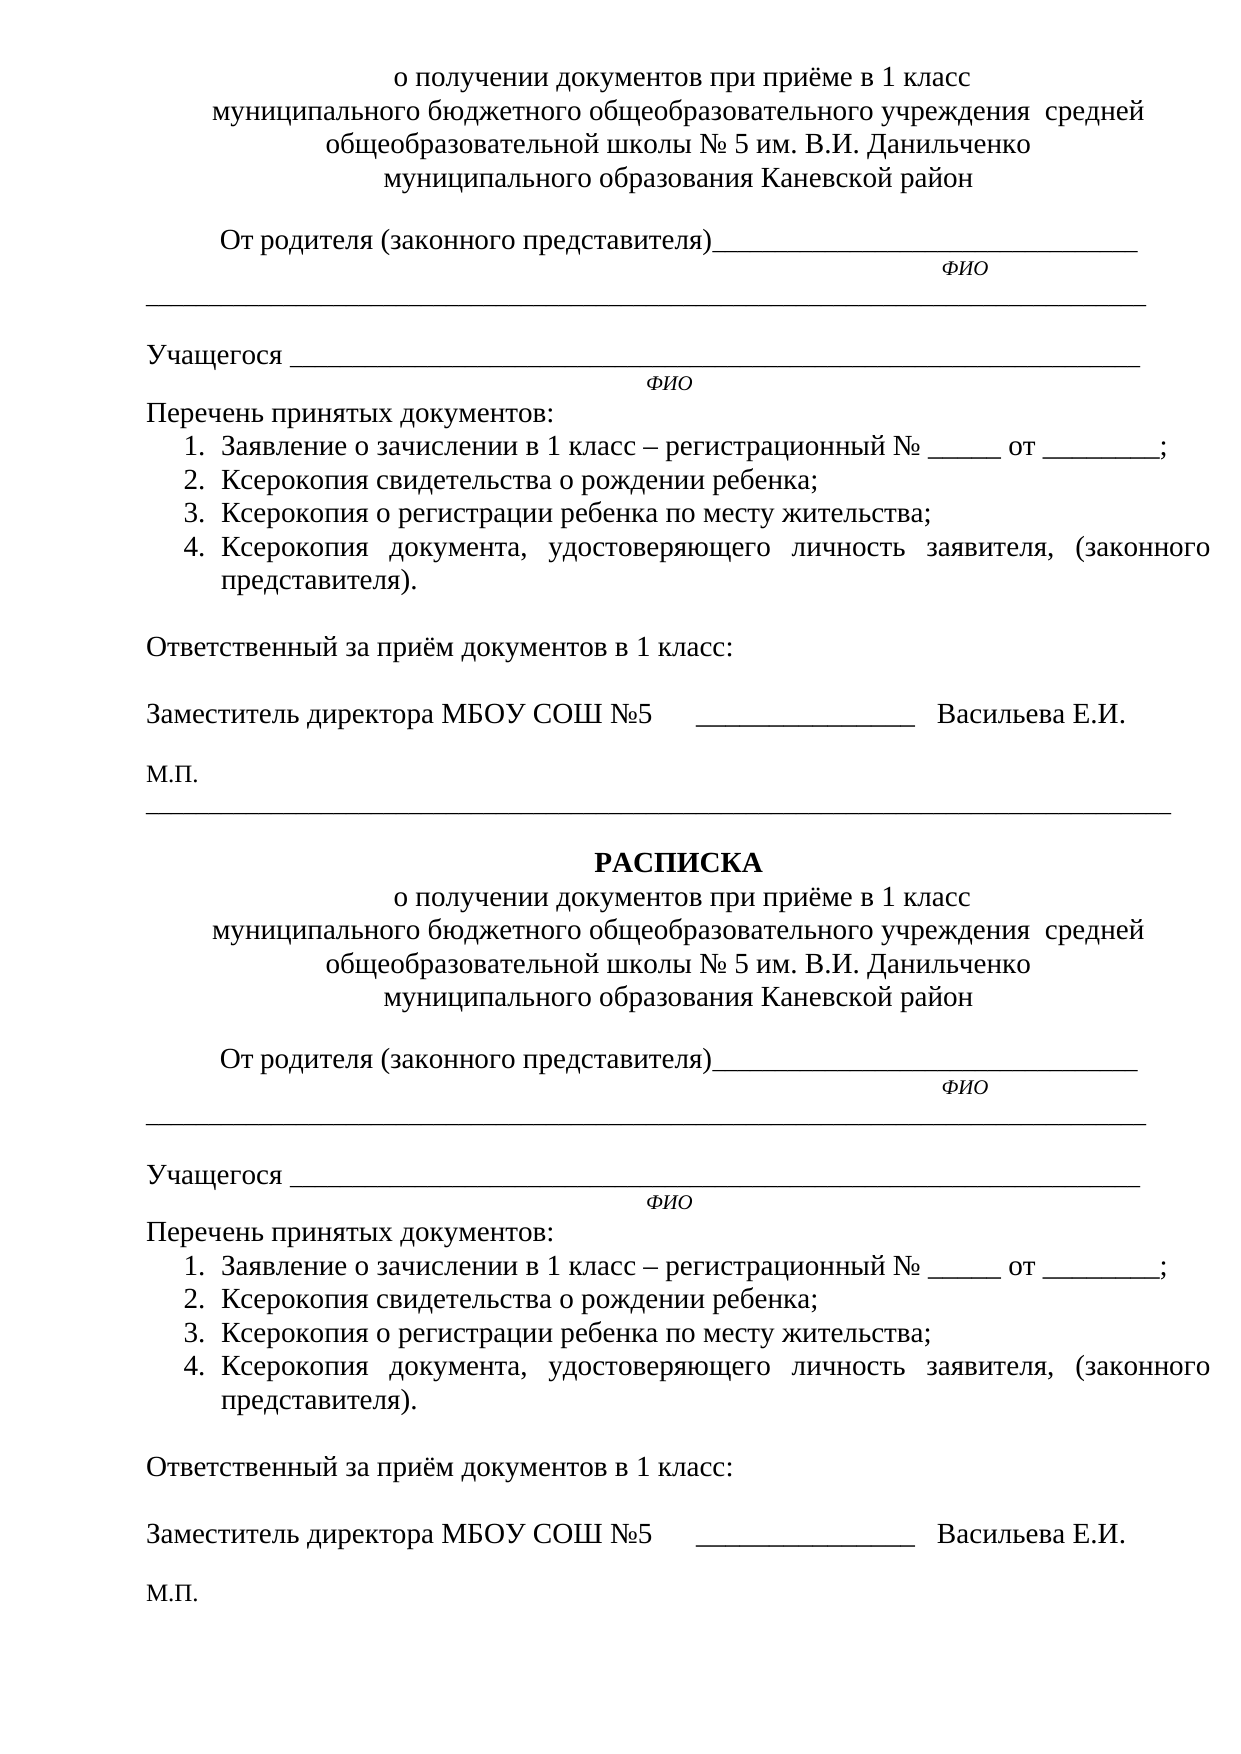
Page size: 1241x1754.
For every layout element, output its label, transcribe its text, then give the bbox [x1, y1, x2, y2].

list Ксерокопия о регистрации ребенка по месту жительства; [183, 495, 1211, 529]
text РАСПИСКА [146, 845, 1211, 879]
list Заявление о зачислении в 1 класс – регистрационный № _____ от ________; [183, 428, 1211, 462]
list Ксерокопия документа, удостоверяющего личность заявителя, (законного представителя). [183, 529, 1211, 596]
text ________________________________________________________________________________ [146, 280, 1211, 308]
list Ксерокопия документа, удостоверяющего личность заявителя, (законного представителя). [183, 1348, 1211, 1416]
text Учащегося ____________________________________________________________________ [146, 1157, 1211, 1190]
text М.П. [146, 1578, 1211, 1607]
text ФИО [146, 371, 1211, 395]
list Ксерокопия свидетельства о рождении ребенка; [183, 1281, 1211, 1315]
text Заместитель директора МБОУ СОШ №5 _______________ Васильева Е.И. [146, 1516, 1211, 1550]
text Перечень принятых документов: [146, 1214, 1211, 1248]
text муниципального образования Каневской район [146, 160, 1211, 193]
list Ксерокопия свидетельства о рождении ребенка; [183, 462, 1211, 495]
text ФИО [146, 256, 1211, 280]
text муниципального образования Каневской район [146, 979, 1211, 1013]
text __________________________________________________________________________________ [146, 788, 1211, 816]
text ФИО [146, 1190, 1211, 1214]
text От родителя (законного представителя)__________________________________ [146, 222, 1211, 256]
text ________________________________________________________________________________ [146, 1099, 1211, 1128]
text о получении документов при приёме в 1 класс [146, 879, 1211, 912]
text Ответственный за приём документов в 1 класс: [146, 629, 1211, 663]
list Заявление о зачислении в 1 класс – регистрационный № _____ от ________; [183, 1248, 1211, 1281]
list Ксерокопия о регистрации ребенка по месту жительства; [183, 1315, 1211, 1348]
text М.П. [146, 759, 1211, 788]
text муниципального бюджетного общеобразовательного учреждения средней общеобразовательной школы № 5 им. В.И. Данильченко [146, 912, 1211, 979]
text От родителя (законного представителя)__________________________________ [146, 1042, 1211, 1075]
text Учащегося ____________________________________________________________________ [146, 337, 1211, 371]
text ФИО [146, 1075, 1211, 1099]
text Заместитель директора МБОУ СОШ №5 _______________ Васильева Е.И. [146, 697, 1211, 730]
text Перечень принятых документов: [146, 395, 1211, 428]
text Ответственный за приём документов в 1 класс: [146, 1449, 1211, 1483]
text муниципального бюджетного общеобразовательного учреждения средней общеобразовательной школы № 5 им. В.И. Данильченко [146, 93, 1211, 160]
text о получении документов при приёме в 1 класс [146, 59, 1211, 93]
